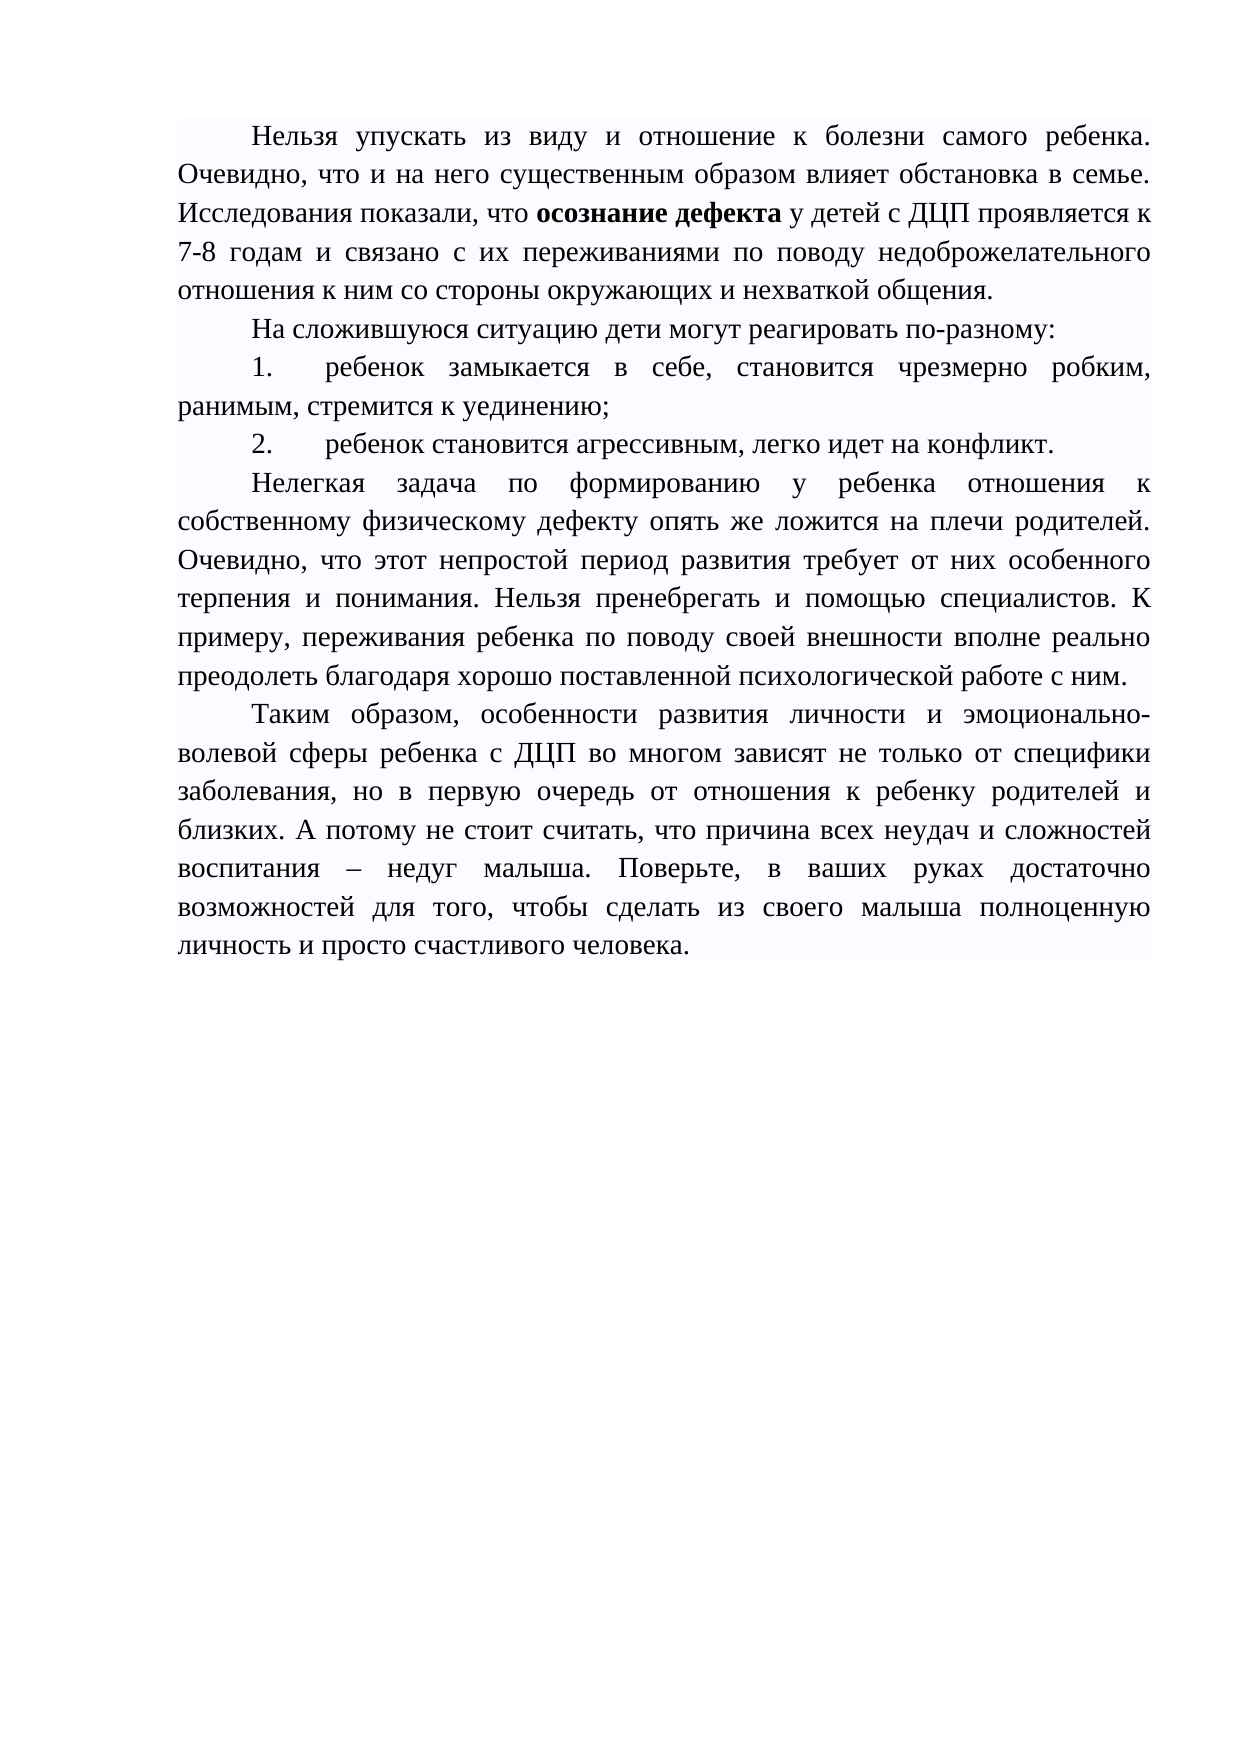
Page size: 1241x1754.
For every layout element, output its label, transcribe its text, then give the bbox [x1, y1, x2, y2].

text Таким образом, особенности развития личности и эмоционально-волевой сферы ребенка с ДЦП во многом зависят не только от специфики заболевания, но в первую очередь от отношения к ребенку родителей и близких. А потому не стоит считать, что причина всех неудач и сложностей воспитания – недуг малыша. Поверьте, в ваших руках достаточно возможностей для того, чтобы сделать из своего малыша полноценную личность и просто счастливого человека. [177, 696, 1152, 961]
text Нельзя упускать из виду и отношение к болезни самого ребенка. Очевидно, что и на него существенным образом влияет обстановка в семье. Исследования показали, что осознание дефекта у детей с ДЦП проявляется к 7-8 годам и связано с их переживаниями по поводу недоброжелательного отношения к ним со стороны окружающих и нехваткой общения. [177, 118, 1152, 306]
text На сложившуюся ситуацию дети могут реагировать по-разному: [177, 311, 1152, 344]
list ребенок становится агрессивным, легко идет на конфликт. [177, 426, 1152, 460]
text Нелегкая задача по формированию у ребенка отношения к собственному физическому дефекту опять же ложится на плечи родителей. Очевидно, что этот непростой период развития требует от них особенного терпения и понимания. Нельзя пренебрегать и помощью специалистов. К примеру, переживания ребенка по поводу своей внешности вполне реально преодолеть благодаря хорошо поставленной психологической работе с ним. [177, 465, 1152, 691]
list ребенок замыкается в себе, становится чрезмерно робким, ранимым, стремится к уединению; [177, 349, 1152, 421]
